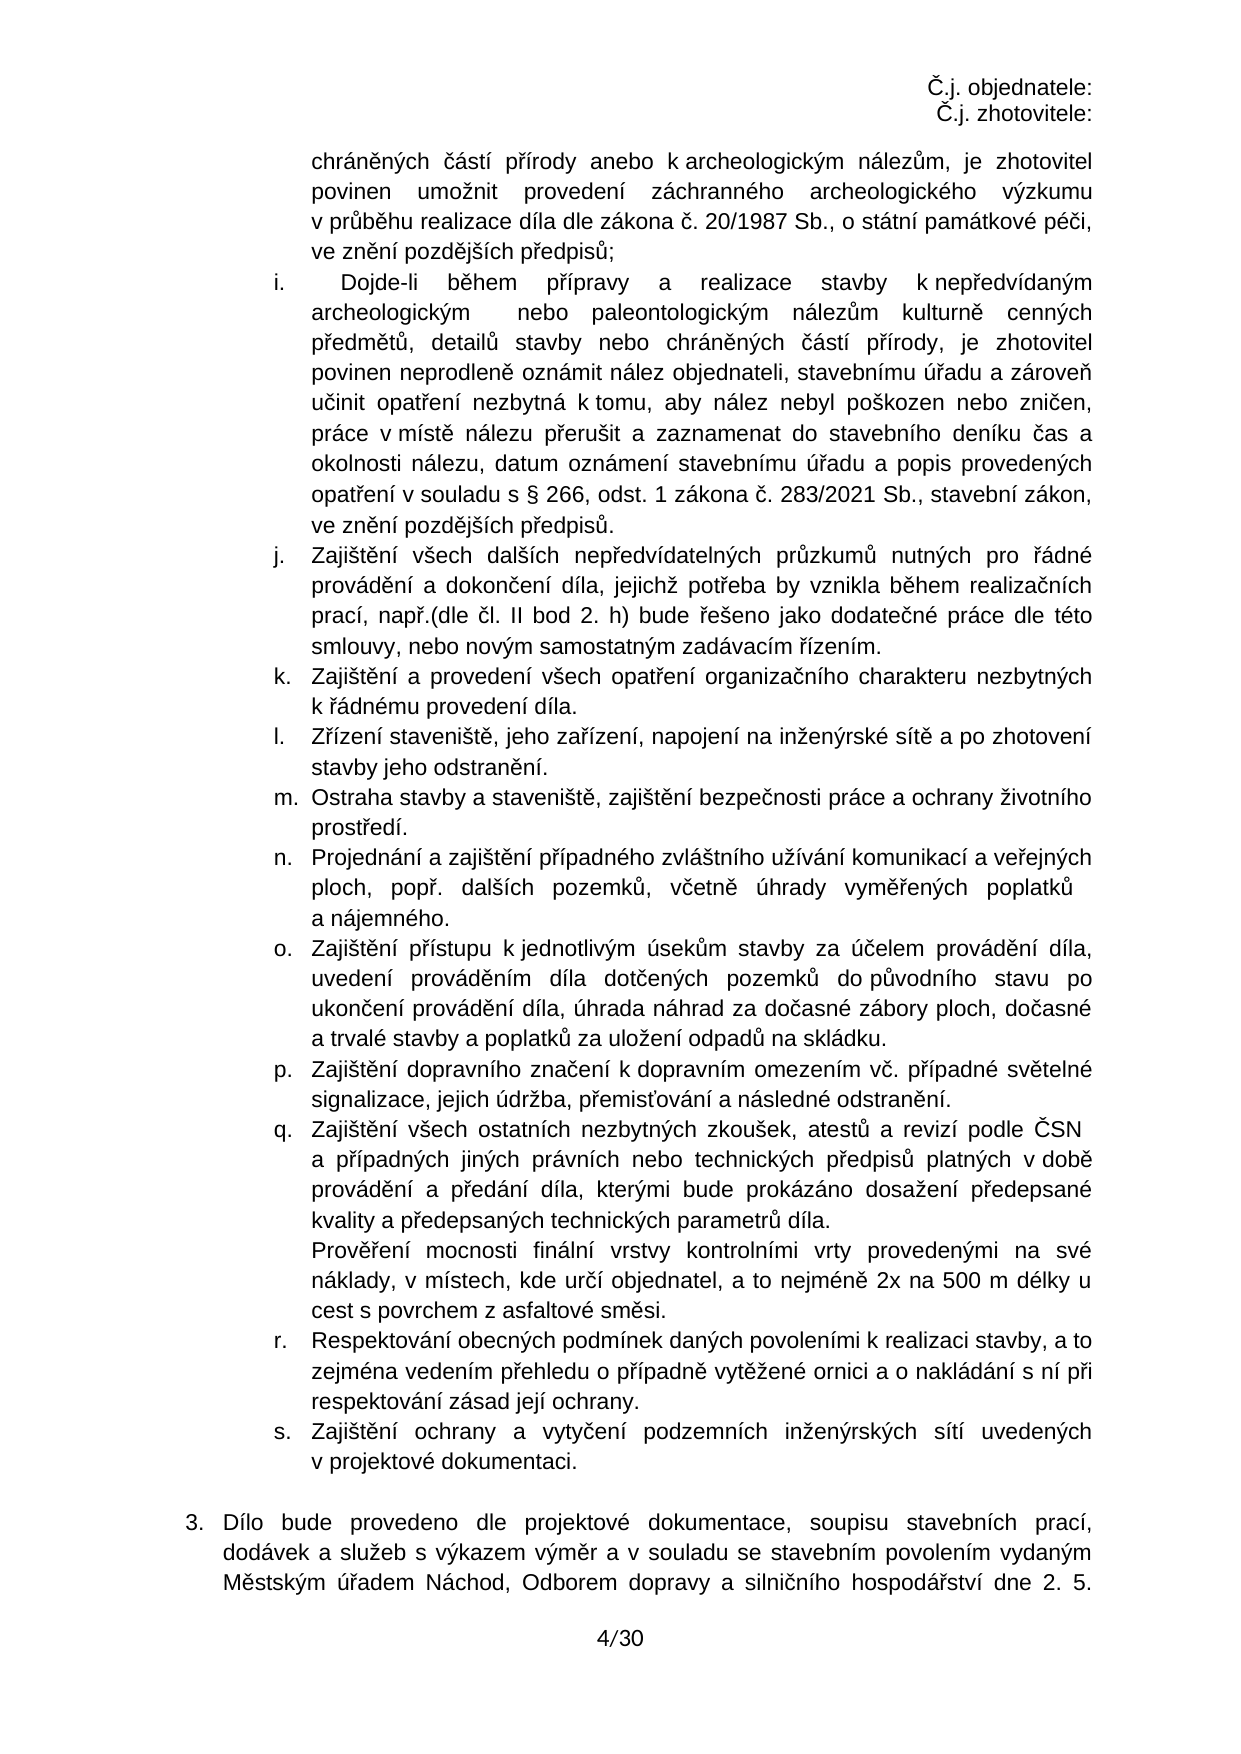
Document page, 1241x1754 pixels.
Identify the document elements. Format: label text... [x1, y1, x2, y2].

list Zajištění všech dalších nepředvídatelných průzkumů nutných pro řádné provádění a dokončení díla, jejichž potřeba by vznikla během realizačních prací, např.(dle čl. II bod 2. h) bude řešeno jako dodatečné práce dle této smlouvy, nebo novým samostatným zadávacím řízením. [274, 542, 1093, 659]
list Respektování obecných podmínek daných povoleními k realizaci stavby, a to zejména vedením přehledu o případně vytěžené ornici a o nakládání s ní při respektování zásad její ochrany. [274, 1327, 1093, 1414]
list Zajištění dopravního značení k dopravním omezením vč. případné světelné signalizace, jejich údržba, přemisťování a následné odstranění. [274, 1056, 1093, 1112]
list Prověření mocnosti finální vrstvy kontrolními vrty provedenými na své náklady, v místech, kde určí objednatel, a to nejméně 2x na 500 m délky u cest s povrchem z asfaltové směsi. [311, 1237, 1093, 1323]
list Projednání a zajištění případného zvláštního užívání komunikací a veřejných ploch, popř. dalších pozemků, včetně úhrady vyměřených poplatků a nájemného. [274, 844, 1093, 931]
list Zajištění a provedení všech opatření organizačního charakteru nezbytných k řádnému provedení díla. [274, 663, 1093, 719]
list Dojde-li během přípravy a realizace stavby k nepředvídaným archeologickým nebo paleontologickým nálezům kulturně cenných předmětů, detailů stavby nebo chráněných částí přírody, je zhotovitel povinen neprodleně oznámit nález objednateli, stavebnímu úřadu a zároveň učinit opatření nezbytná k tomu, aby nález nebyl poškozen nebo zničen, práce v místě nálezu přerušit a zaznamenat do stavebního deníku čas a okolnosti nálezu, datum oznámení stavebnímu úřadu a popis provedených opatření v souladu s § 266, odst. 1 zákona č. 283/2021 Sb., stavební zákon, ve znění pozdějších předpisů. [274, 268, 1093, 538]
list Zajištění všech ostatních nezbytných zkoušek, atestů a revizí podle ČSN a případných jiných právních nebo technických předpisů platných v době provádění a předání díla, kterými bude prokázáno dosažení předepsané kvality a předepsaných technických parametrů díla. [274, 1116, 1093, 1233]
list Ostraha stavby a staveniště, zajištění bezpečnosti práce a ochrany životního prostředí. [274, 784, 1093, 840]
list Zajištění přístupu k jednotlivým úsekům stavby za účelem provádění díla, uvedení prováděním díla dotčených pozemků do původního stavu po ukončení provádění díla, úhrada náhrad za dočasné zábory ploch, dočasné a trvalé stavby a poplatků za uložení odpadů na skládku. [274, 935, 1093, 1052]
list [185, 1509, 1093, 1595]
list Zajištění ochrany a vytyčení podzemních inženýrských sítí uvedených v projektové dokumentaci. [274, 1418, 1093, 1474]
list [274, 148, 1093, 264]
list Zřízení staveniště, jeho zařízení, napojení na inženýrské sítě a po zhotovení stavby jeho odstranění. [274, 723, 1093, 780]
